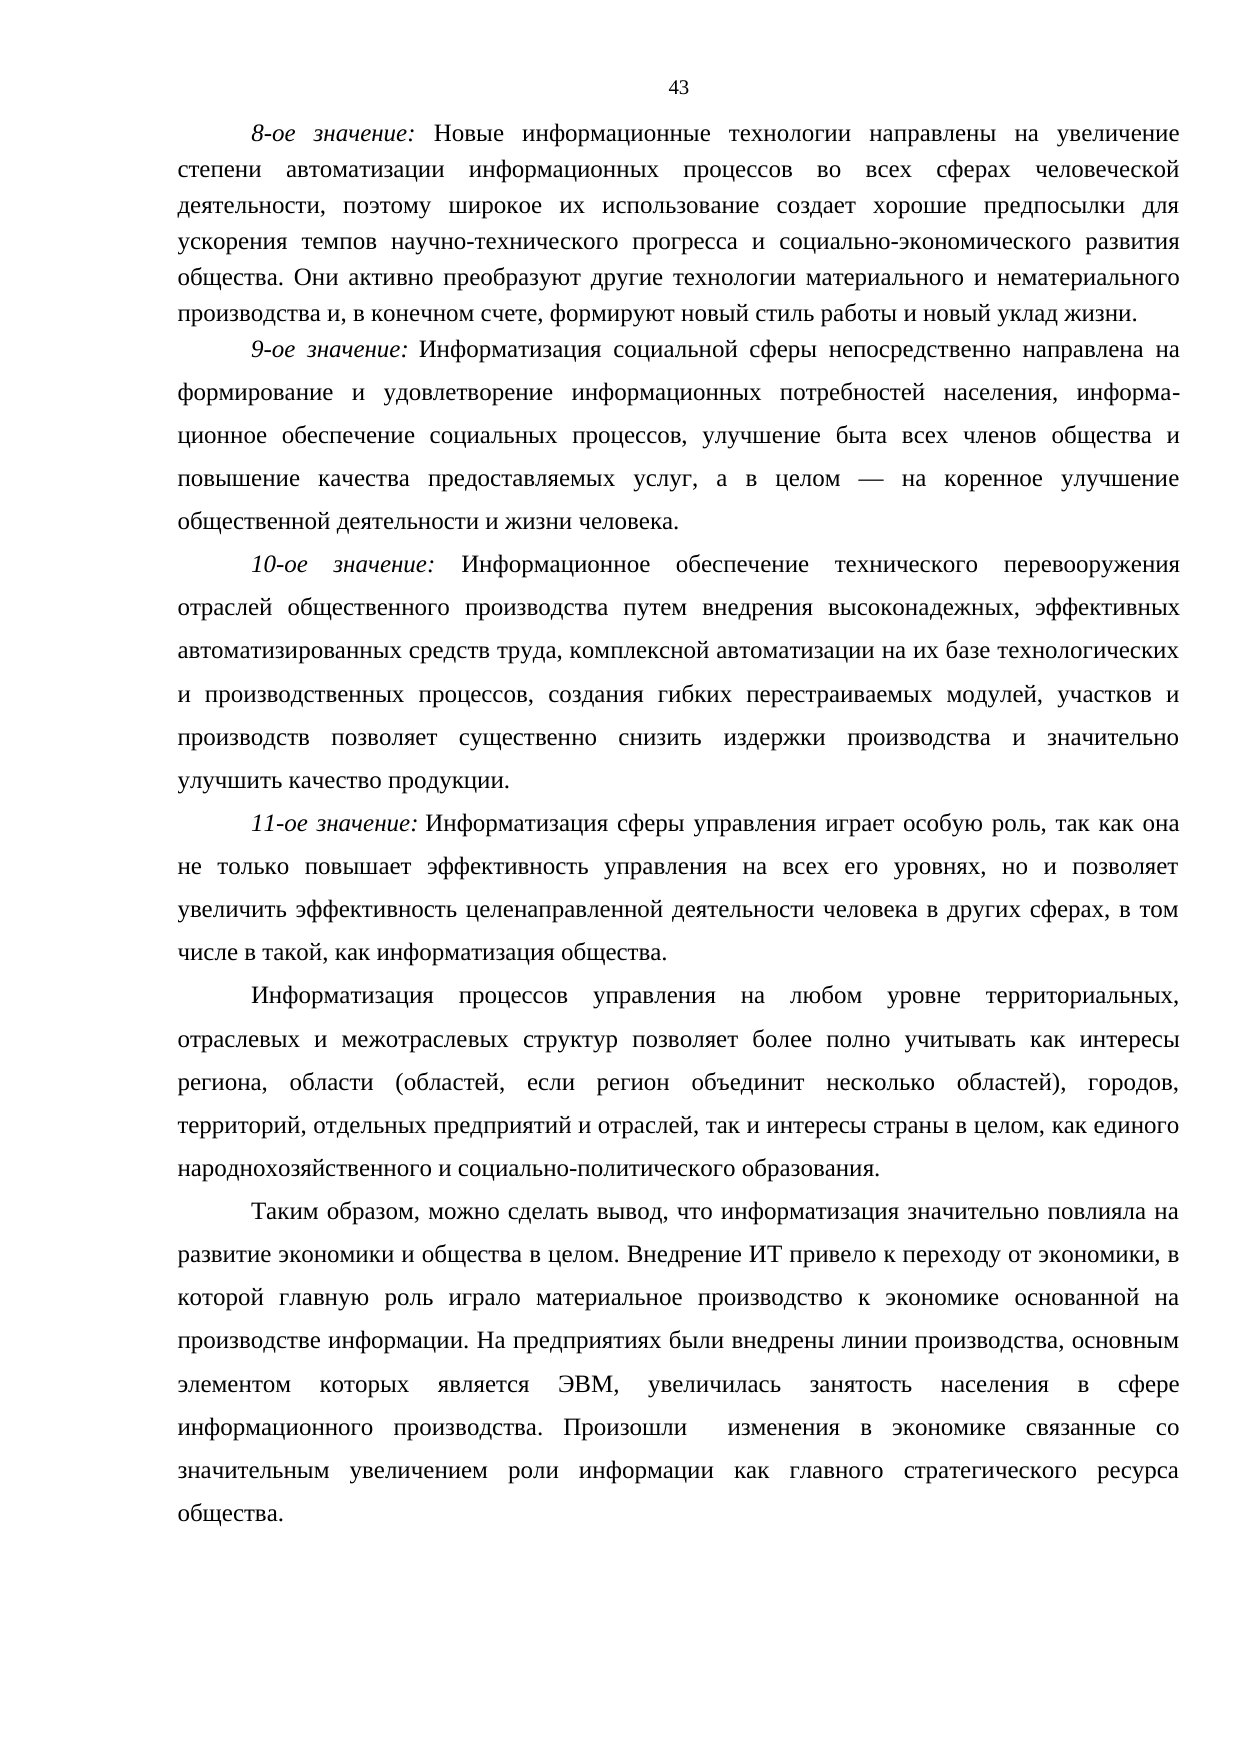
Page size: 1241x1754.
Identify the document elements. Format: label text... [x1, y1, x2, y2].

text Таким образом, можно сделать вывод, что информатизация значительно повлияла на развитие экономики и общества в целом. Внедрение ИТ привело к переходу от экономики, в которой главную роль играло материальное производство к экономике основанной на производстве информации. На предприятиях были внедрены линии производства, основным элементом которых является ЭВМ, увеличилась занятость населения в сфере информационного производства. Произошли изменения в экономике связанные со значительным увеличением роли информации как главного стратегического ресурса общества. [177, 1196, 1180, 1527]
text 11-ое значение: Информатизация сферы управления играет особую роль, так как она не только повышает эффективность управления на всех его уровнях, но и позволяет увеличить эффективность целенаправленной деятельности человека в других сферах, в том числе в такой, как информатизация общества. [177, 808, 1180, 966]
text 9-ое значение: Информатизация социальной сферы непосредственно направлена на формирование и удовлетворение информационных потребностей населения, информационное обеспечение социальных процессов, улучшение быта всех членов общества и повышение качества предоставляемых услуг, а в целом — на коренное улучшение общественной деятельности и жизни человека. [177, 334, 1180, 535]
text 8-ое значение: Новые информационные технологии направлены на увеличение степени автоматизации информационных процессов во всех сферах человеческой деятельности, поэтому широкое их использование создает хорошие предпосылки для ускорения темпов научно-технического прогресса и социально-экономического развития общества. Они активно преобразуют другие технологии материального и нематериального производства и, в конечном счете, формируют новый стиль работы и новый уклад жизни. [177, 118, 1180, 327]
text Информатизация процессов управления на любом уровне территориальных, отраслевых и межотраслевых структур позволяет более полно учитывать как интересы региона, области (областей, если регион объединит несколько областей), городов, территорий, отдельных предприятий и отраслей, так и интересы страны в целом, как единого народнохозяйственного и социально-политического образования. [177, 981, 1180, 1182]
text 10-ое значение: Информационное обеспечение технического перевооружения отраслей общественного производства путем внедрения высоконадежных, эффективных автоматизированных средств труда, комплексной автоматизации на их базе технологических и производственных процессов, создания гибких перестраиваемых модулей, участков и производств позволяет существенно снизить издержки производства и значительно улучшить качество продукции. [177, 549, 1180, 794]
